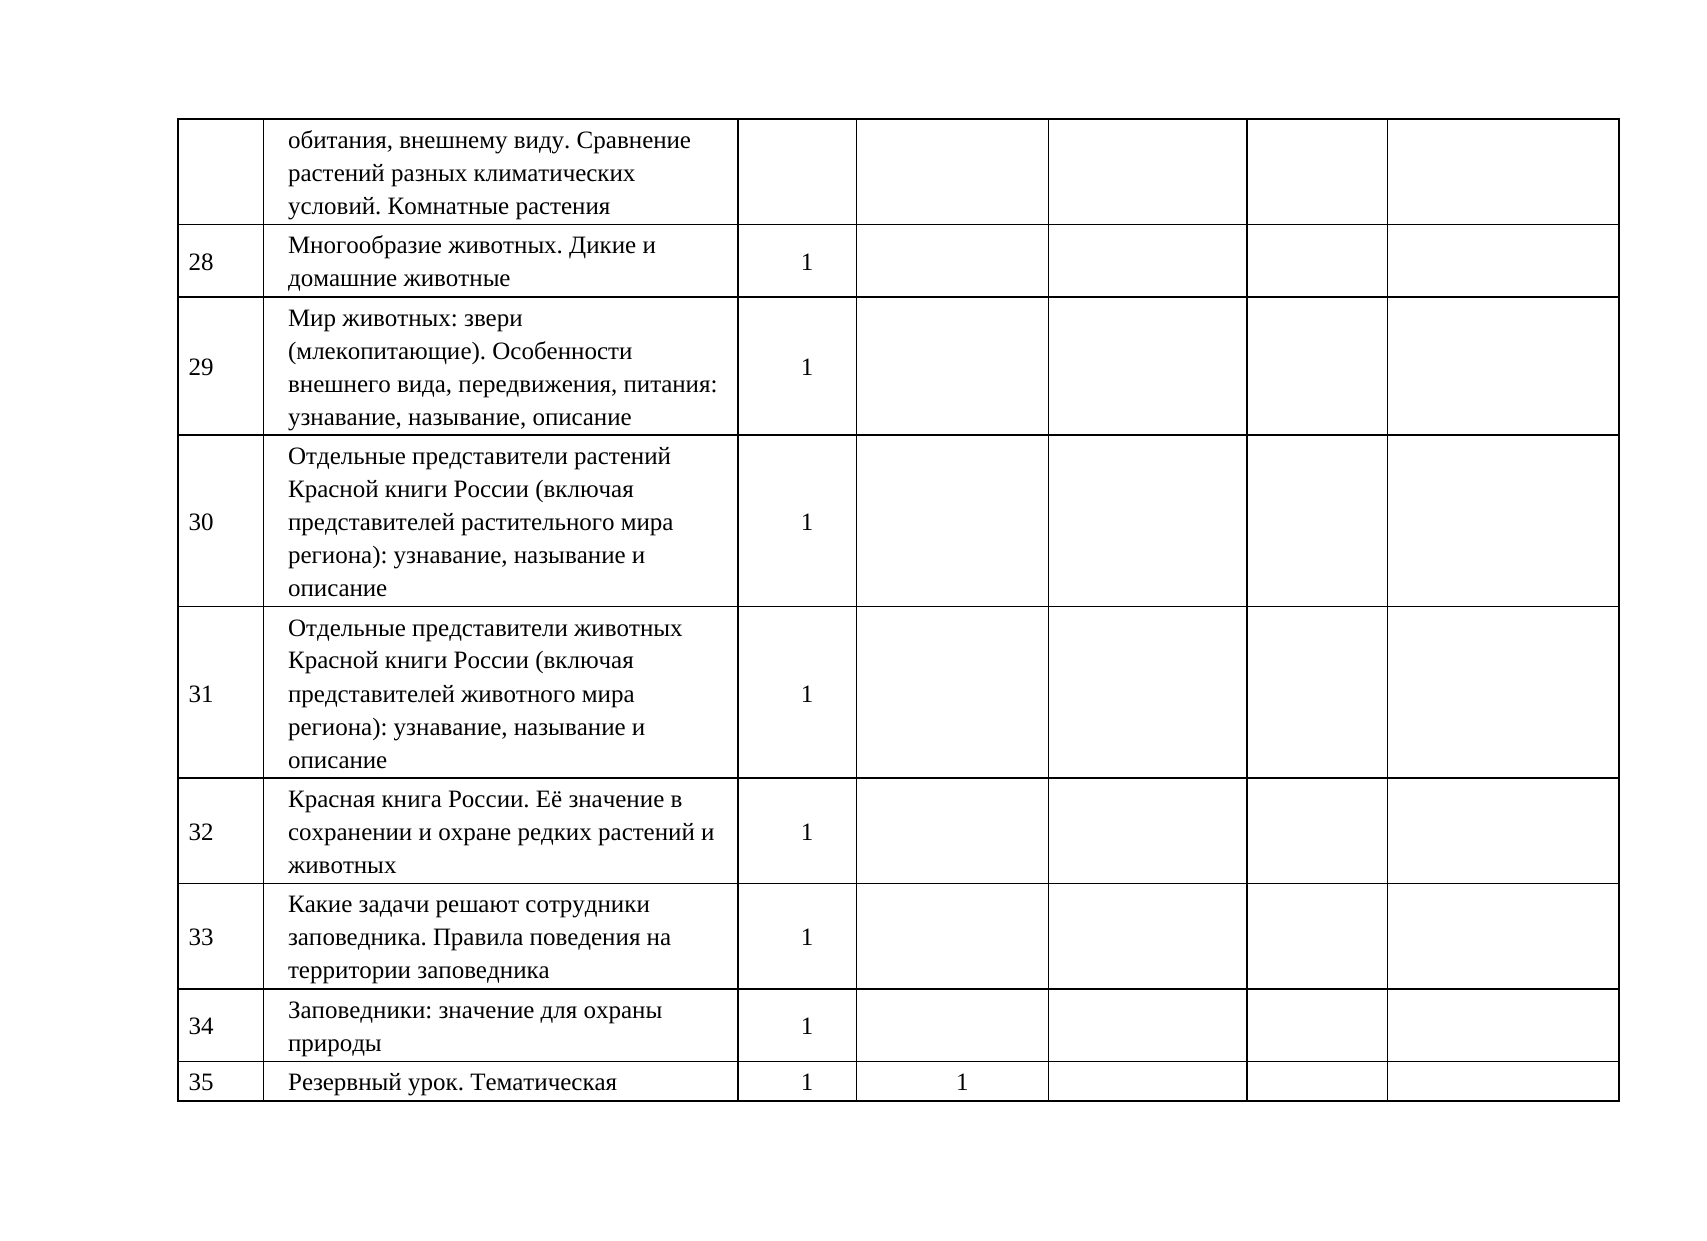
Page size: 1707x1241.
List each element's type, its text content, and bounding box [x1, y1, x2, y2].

table_cell 1 [739, 225, 856, 296]
table_cell [857, 607, 1048, 777]
table_cell 1 [739, 436, 856, 606]
table_cell 1 [857, 1062, 1048, 1100]
table_cell 1 [739, 298, 856, 434]
table_cell [857, 120, 1048, 223]
table_cell 1 [739, 607, 856, 777]
table_cell [857, 436, 1048, 606]
table_cell [1388, 779, 1618, 883]
table_cell 28 [179, 225, 263, 296]
table_cell [1049, 779, 1246, 883]
table_cell 1 [739, 1062, 856, 1100]
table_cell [264, 120, 737, 223]
table_cell Красная книга России. Её значение в сохранении и охране редких растений и животных [264, 779, 737, 883]
table_cell [1049, 436, 1246, 606]
table_cell [1248, 225, 1387, 296]
table_cell [1388, 120, 1618, 223]
table_cell Мир животных: звери (млекопитающие). Особенности внешнего вида, передвижения, питания: узнавание, называние, описание [264, 298, 737, 434]
table_cell [857, 990, 1048, 1061]
table_cell [1049, 120, 1246, 223]
table_cell [1248, 1062, 1387, 1100]
table_cell [1049, 1062, 1246, 1100]
table_cell Заповедники: значение для охраны природы [264, 990, 737, 1061]
table_cell [1248, 884, 1387, 988]
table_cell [264, 1062, 737, 1100]
table_cell Отдельные представители животных Красной книги России (включая представителей животного мира региона): узнавание, называние и описание [264, 607, 737, 777]
table_cell 1 [739, 779, 856, 883]
table_cell 35 [179, 1062, 263, 1100]
table_cell [857, 884, 1048, 988]
table_cell Какие задачи решают сотрудники заповедника. Правила поведения на территории заповедника [264, 884, 737, 988]
table_cell 1 [739, 990, 856, 1061]
table_cell [1248, 779, 1387, 883]
table_cell [1049, 990, 1246, 1061]
table_cell [857, 779, 1048, 883]
table_cell [1388, 607, 1618, 777]
table_cell [1388, 298, 1618, 434]
table_cell 33 [179, 884, 263, 988]
table_cell [1388, 436, 1618, 606]
table_cell [1049, 225, 1246, 296]
table_cell 1 [739, 884, 856, 988]
table_cell [1388, 1062, 1618, 1100]
table_cell [1388, 225, 1618, 296]
table_cell [1388, 990, 1618, 1061]
table_cell Отдельные представители растений Красной книги России (включая представителей растительного мира региона): узнавание, называние и описание [264, 436, 737, 606]
table_cell [857, 298, 1048, 434]
table_cell 31 [179, 607, 263, 777]
table_cell [1248, 990, 1387, 1061]
table_cell Многообразие животных. Дикие и домашние животные [264, 225, 737, 296]
table_cell [1248, 607, 1387, 777]
table_cell [1248, 436, 1387, 606]
table_cell 27 [179, 120, 263, 223]
table_cell [1248, 298, 1387, 434]
table_cell 34 [179, 990, 263, 1061]
table_cell 30 [179, 436, 263, 606]
table_cell 29 [179, 298, 263, 434]
table_cell [857, 225, 1048, 296]
table_cell [1248, 120, 1387, 223]
table_cell [1049, 607, 1246, 777]
table_cell [1049, 298, 1246, 434]
table_cell 1 [739, 120, 856, 223]
table_cell 32 [179, 779, 263, 883]
table_cell [1388, 884, 1618, 988]
table_cell [1049, 884, 1246, 988]
